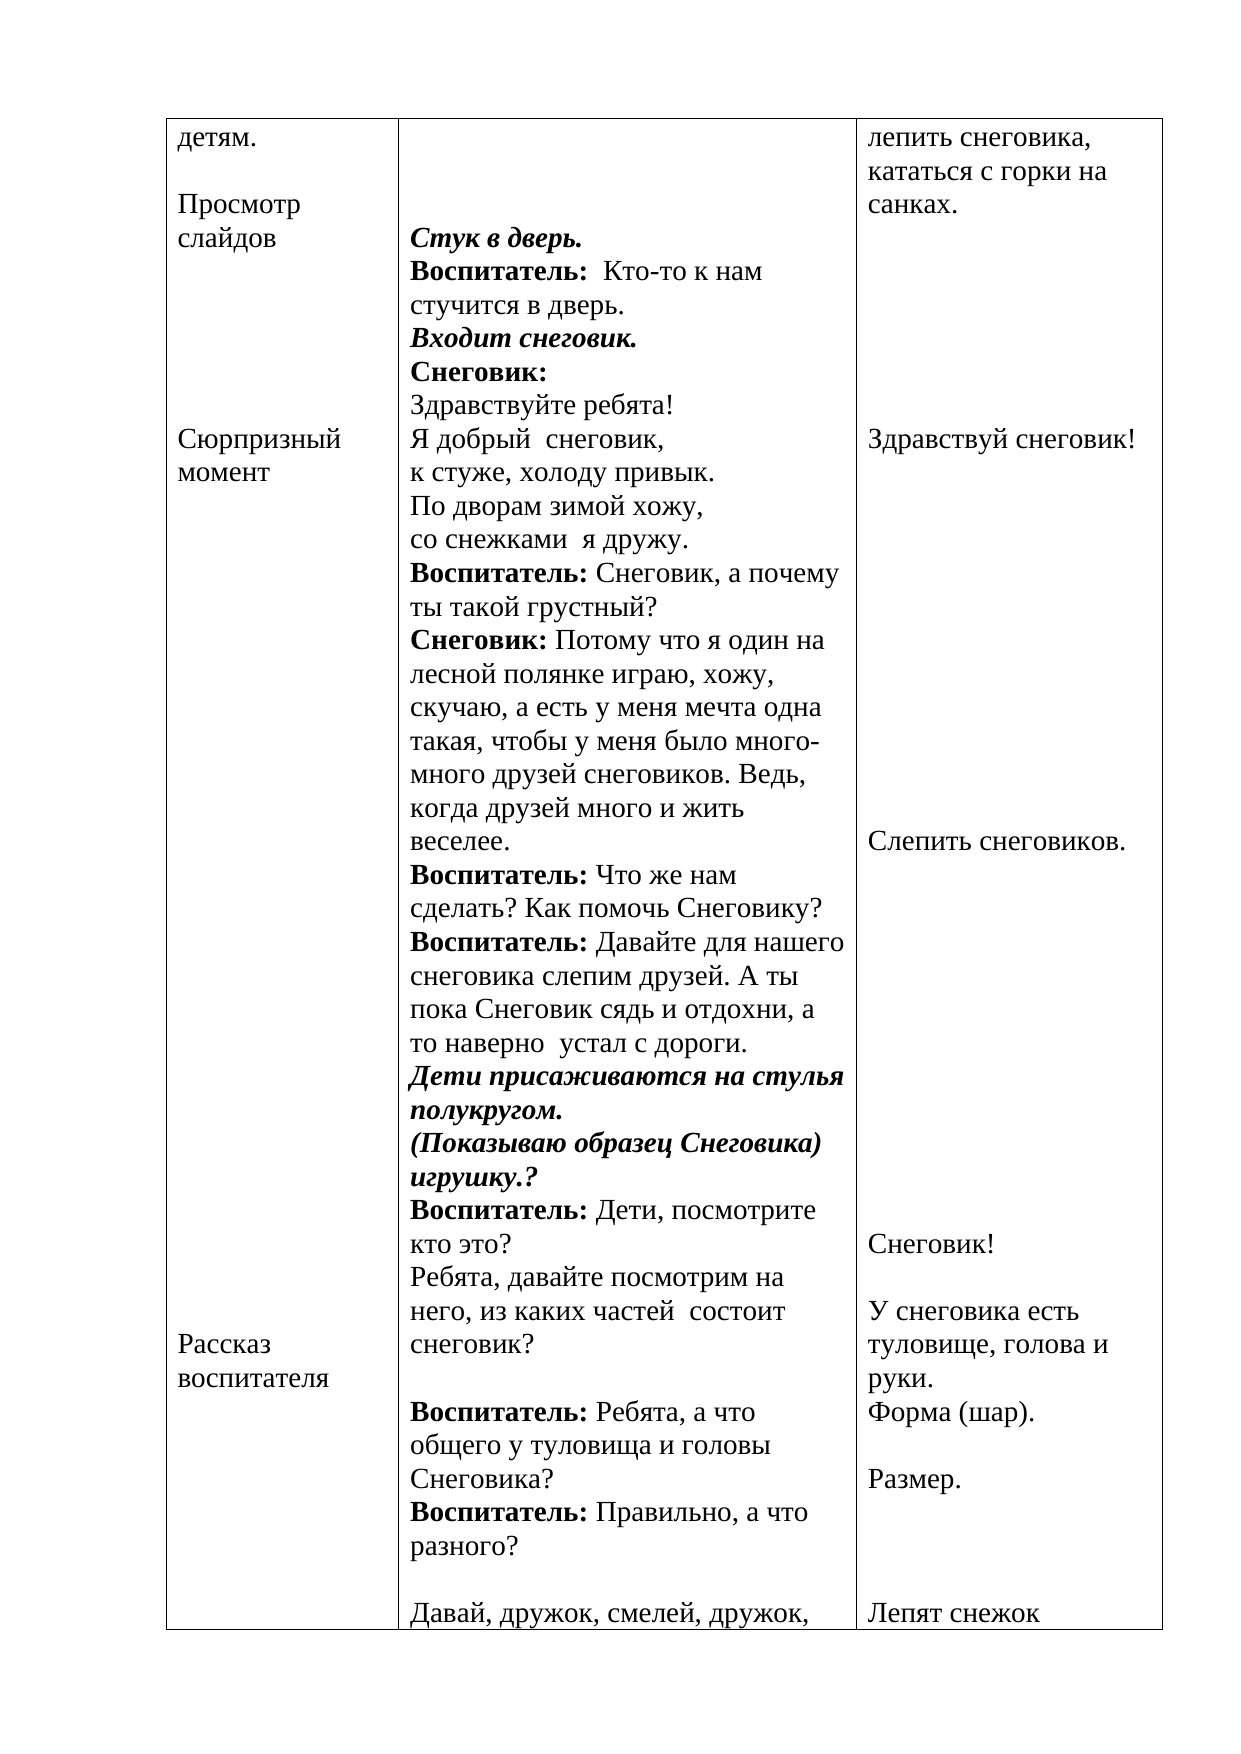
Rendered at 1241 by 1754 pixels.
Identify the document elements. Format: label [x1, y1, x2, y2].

table_cell [167, 119, 398, 1628]
table_cell [399, 119, 856, 1628]
table_cell [857, 119, 1162, 1628]
